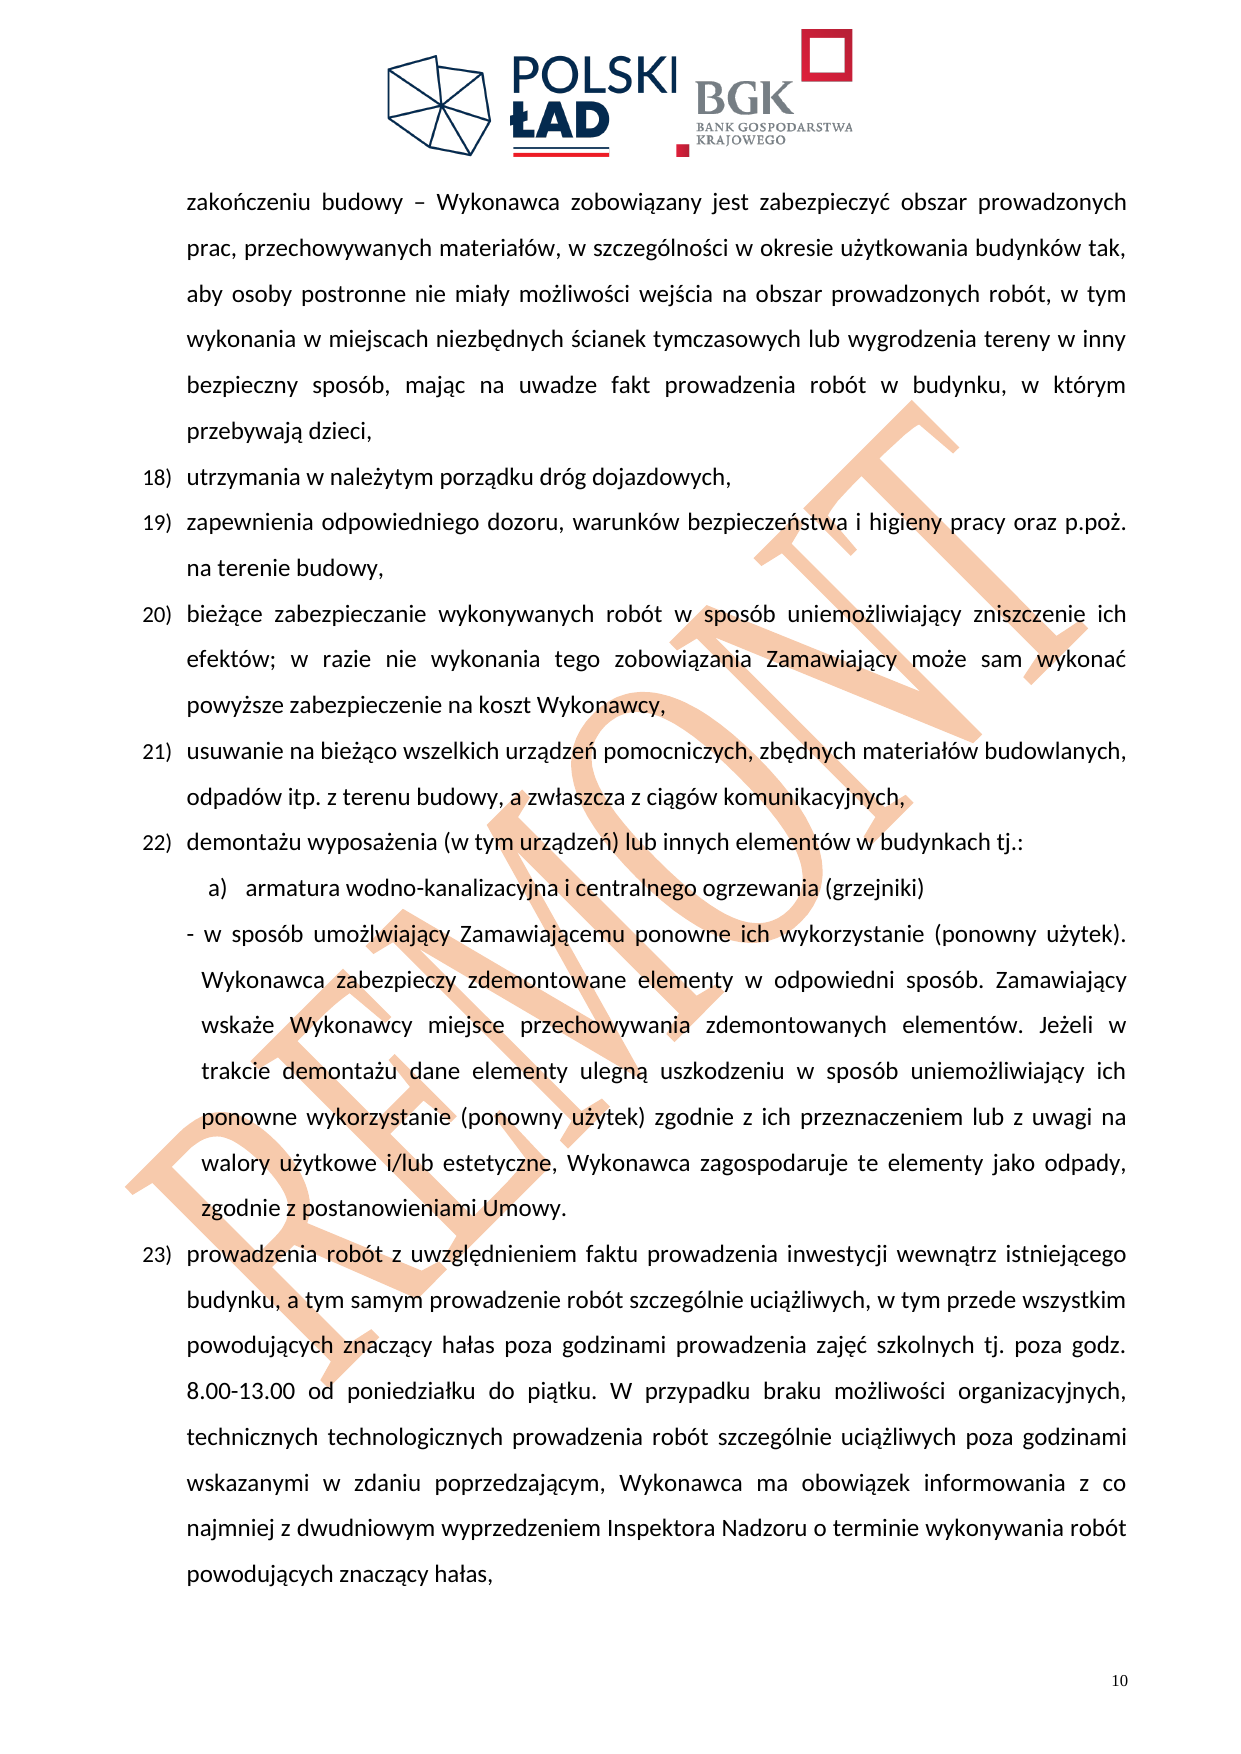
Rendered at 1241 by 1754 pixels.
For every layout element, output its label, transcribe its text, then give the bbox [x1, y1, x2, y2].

list zapewnienia odpowiedniego dozoru, warunków bezpieczeństwa i higieny pracy oraz p.poż. na terenie budowy, [142, 506, 1128, 583]
list utrzymania w należytym porządku dróg dojazdowych, [142, 461, 1128, 491]
list usuwanie na bieżąco wszelkich urządzeń pomocniczych, zbędnych materiałów budowlanych, odpadów itp. z terenu budowy, a zwłaszcza z ciągów komunikacyjnych, [142, 735, 1128, 811]
picture [387, 29, 853, 157]
list demontażu wyposażenia (w tym urządzeń) lub innych elementów w budynkach tj.: [142, 827, 1128, 857]
list bieżące zabezpieczanie wykonywanych robót w sposób uniemożliwiający zniszczenie ich efektów; w razie nie wykonania tego zobowiązania Zamawiający może sam wykonać powyższe zabezpieczenie na koszt Wykonawcy, [142, 598, 1128, 720]
text - w sposób umożlwiający Zamawiającemu ponowne ich wykorzystanie (ponowny użytek). Wykonawca zabezpieczy zdemontowane elementy w odpowiedni sposób. Zamawiający wskaże Wykonawcy miejsce przechowywania zdemontowanych elementów. Jeżeli w trakcie demontażu dane elementy ulegną uszkodzeniu w sposób uniemożliwiający ich ponowne wykorzystanie (ponowny użytek) zgodnie z ich przeznaczeniem lub z uwagi na walory użytkowe i/lub estetyczne, Wykonawca zagospodaruje te elementy jako odpady, zgodnie z postanowieniami Umowy. [186, 918, 1128, 1223]
list armatura wodno-kanalizacyjna i centralnego ogrzewania (grzejniki) [208, 872, 1128, 903]
list prowadzenia robót z uwzględnieniem faktu prowadzenia inwestycji wewnątrz istniejącego budynku, a tym samym prowadzenie robót szczególnie uciążliwych, w tym przede wszystkim powodujących znaczący hałas poza godzinami prowadzenia zajęć szkolnych tj. poza godz. 8.00-13.00 od poniedziałku do piątku. W przypadku braku możliwości organizacyjnych, technicznych technologicznych prowadzenia robót szczególnie uciążliwych poza godzinami wskazanymi w zdaniu poprzedzającym, Wykonawca ma obowiązek informowania z co najmniej z dwudniowym wyprzedzeniem Inspektora Nadzoru o terminie wykonywania robót powodujących znaczący hałas, [142, 1238, 1128, 1589]
